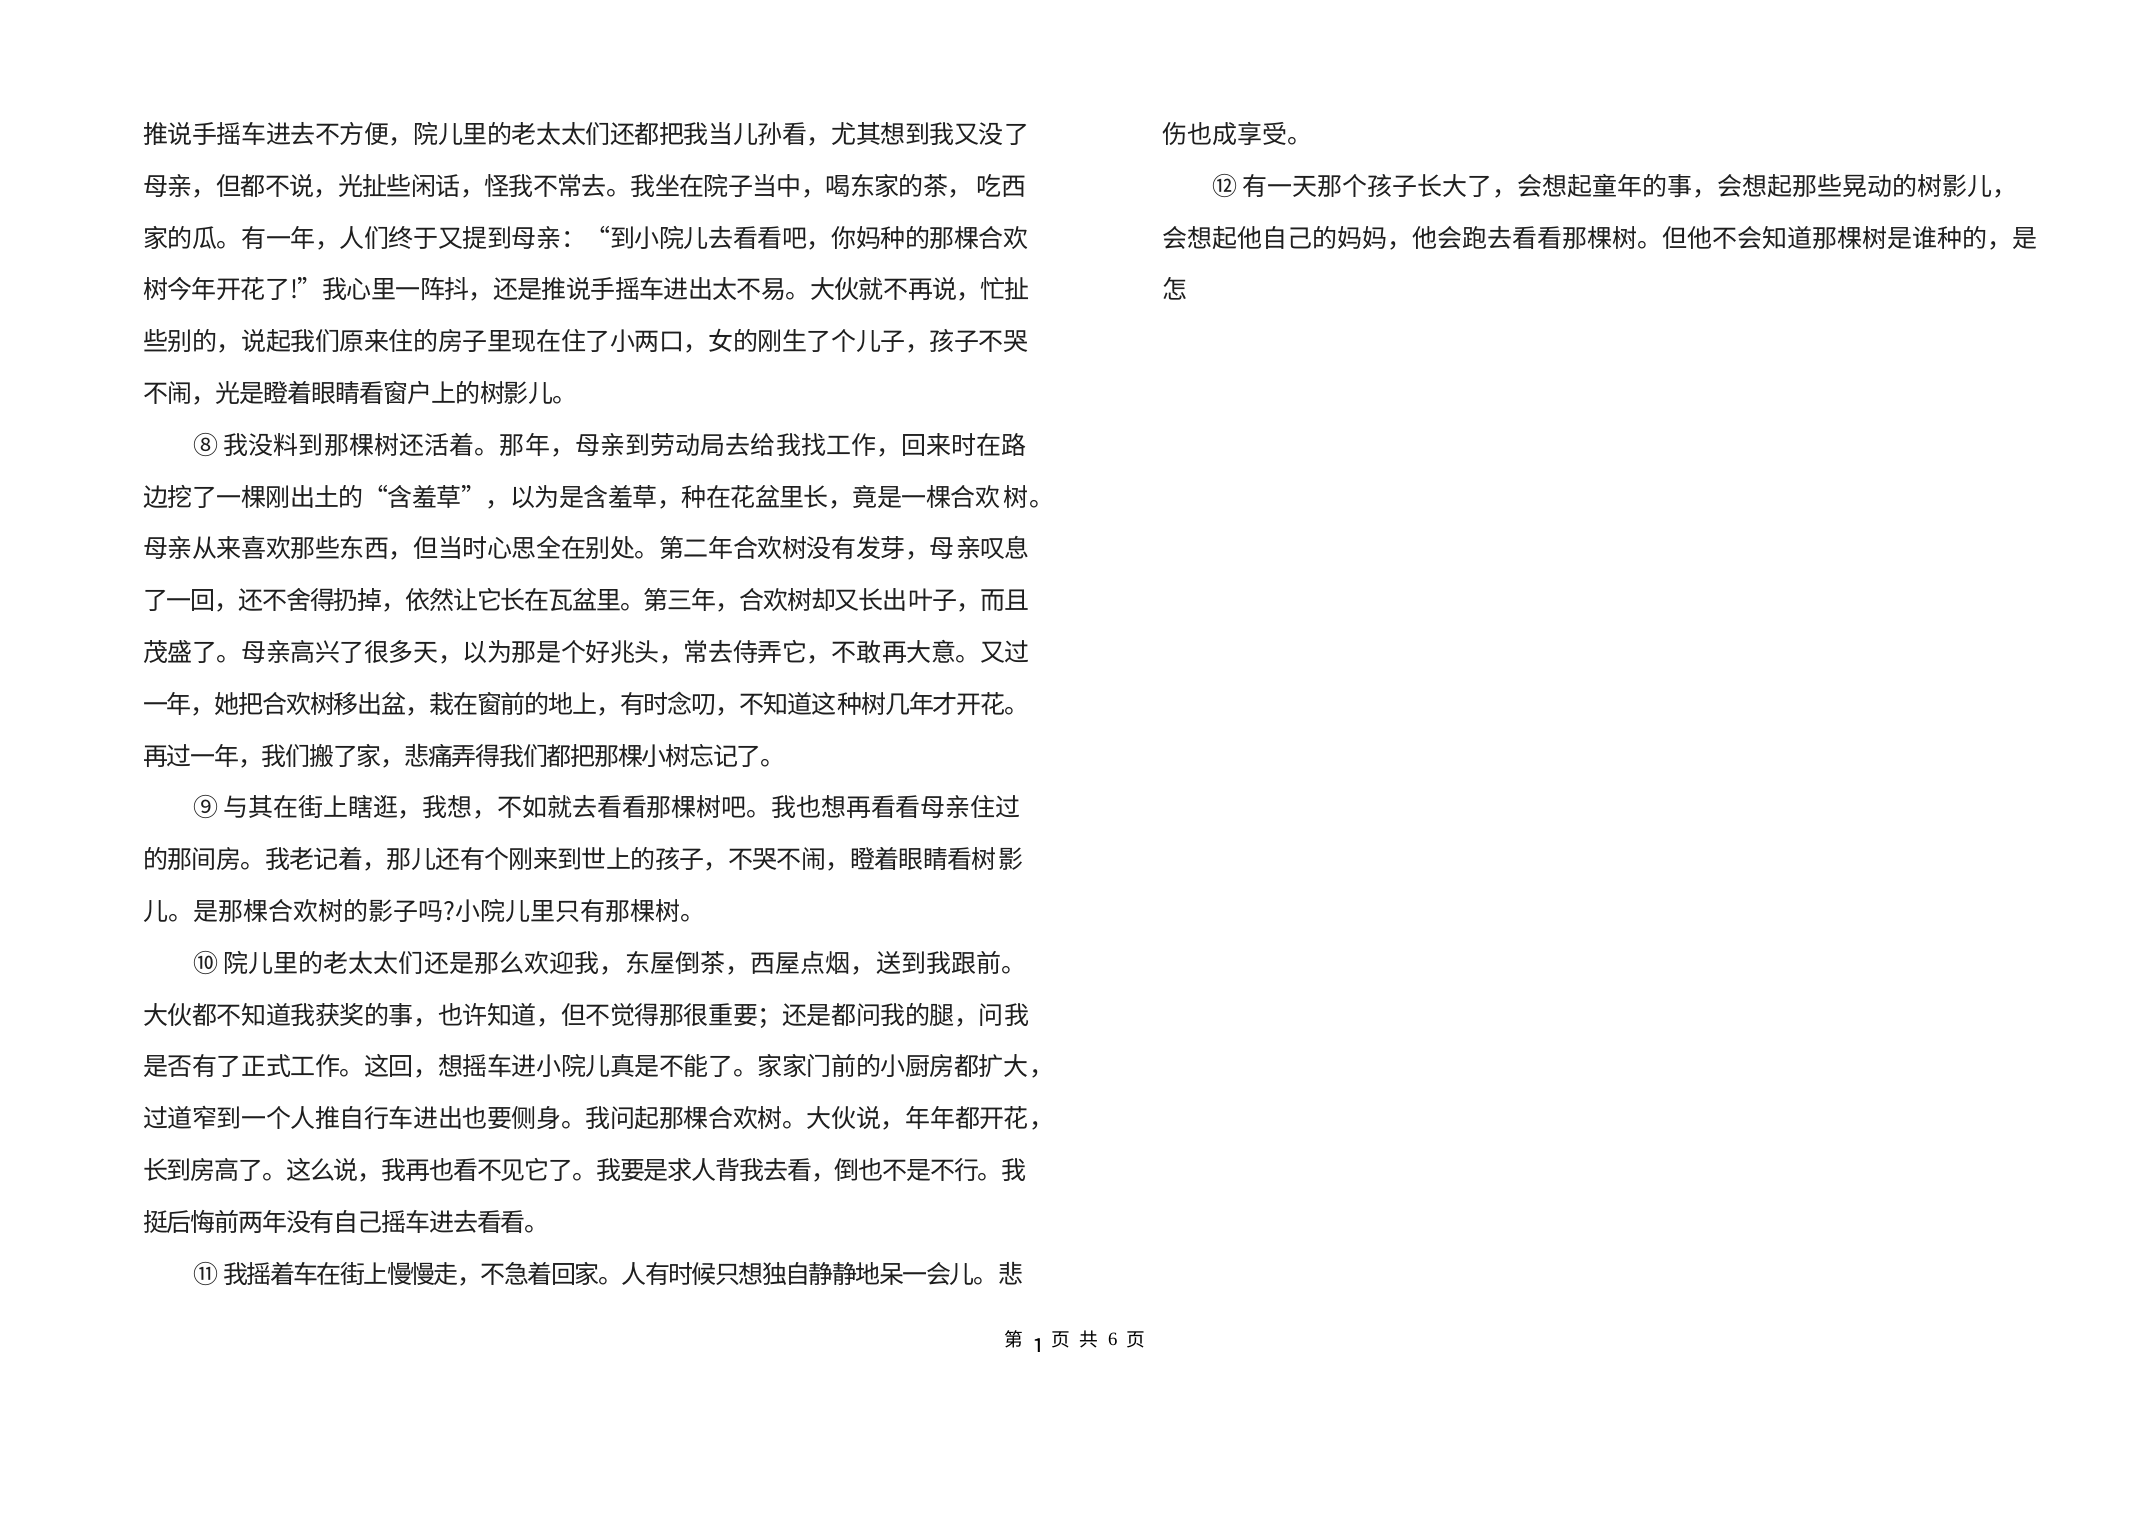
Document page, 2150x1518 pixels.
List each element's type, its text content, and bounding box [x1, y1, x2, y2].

text ⑪我摇着车在街上慢慢走，不急着回家。人有时候只想独自静静地呆一会儿。悲伤也成享受。 [1163, 114, 2044, 151]
text ⑨与其在街上瞎逛，我想，不如就去看看那棵树吧。我也想再看看母亲住过的那间房。我老记着，那儿还有个刚来到世上的孩子，不哭不闹，瞪着眼睛看树影儿。是那棵合欢树的影子吗?小院儿里只有那棵树。 [143, 788, 1023, 928]
text ⑩院儿里的老太太们还是那么欢迎我，东屋倒茶，西屋点烟，送到我跟前。大伙都不知道我获奖的事，也许知道，但不觉得那很重要；还是都问我的腿，问我是否有了正式工作。这回，想摇车进小院儿真是不能了。家家门前的小厨房都扩大，过道窄到一个人推自行车进出也要侧身。我问起那棵合欢树。大伙说，年年都开花，长到房高了。这么说，我再也看不见它了。我要是求人背我去看，倒也不是不行。我挺后悔前两年没有自己摇车进去看看。 [143, 943, 1029, 1238]
text ⑫有一天那个孩子长大了，会想起童年的事，会想起那些晃动的树影儿，会想起他自己的妈妈，他会跑去看看那棵树。但他不会知道那棵树是谁种的，是怎 [1163, 166, 2039, 306]
text 推说手摇车进去不方便，院儿里的老太太们还都把我当儿孙看，尤其想到我又没了母亲，但都不说，光扯些闲话，怪我不常去。我坐在院子当中，喝东家的茶， 吃西家的瓜。有一年，人们终于又提到母亲：“到小院儿去看看吧，你妈种的那棵合欢树今年开花了!”我心里一阵抖，还是推说手摇车进出太不易。大伙就不再说，忙扯些别的，说起我们原来住的房子里现在住了小两口，女的刚生了个儿子，孩子不哭不闹，光是瞪着眼睛看窗户上的树影儿。 [143, 114, 1029, 410]
text ⑪我摇着车在街上慢慢走，不急着回家。人有时候只想独自静静地呆一会儿。悲伤也成享受。 [143, 1254, 1036, 1290]
text ⑧我没料到那棵树还活着。那年，母亲到劳动局去给我找工作，回来时在路边挖了一棵刚出土的“含羞草”，以为是含羞草，种在花盆里长，竟是一棵合欢树。母亲从来喜欢那些东西，但当时心思全在别处。第二年合欢树没有发芽，母亲叹息了一回，还不舍得扔掉，依然让它长在瓦盆里。第三年，合欢树却又长出叶子，而且茂盛了。母亲高兴了很多天，以为那是个好兆头，常去侍弄它，不敢再大意。又过一年，她把合欢树移出盆，栽在窗前的地上，有时念叨，不知道这种树几年才开花。再过一年，我们搬了家，悲痛弄得我们都把那棵小树忘记了。 [143, 425, 1029, 772]
